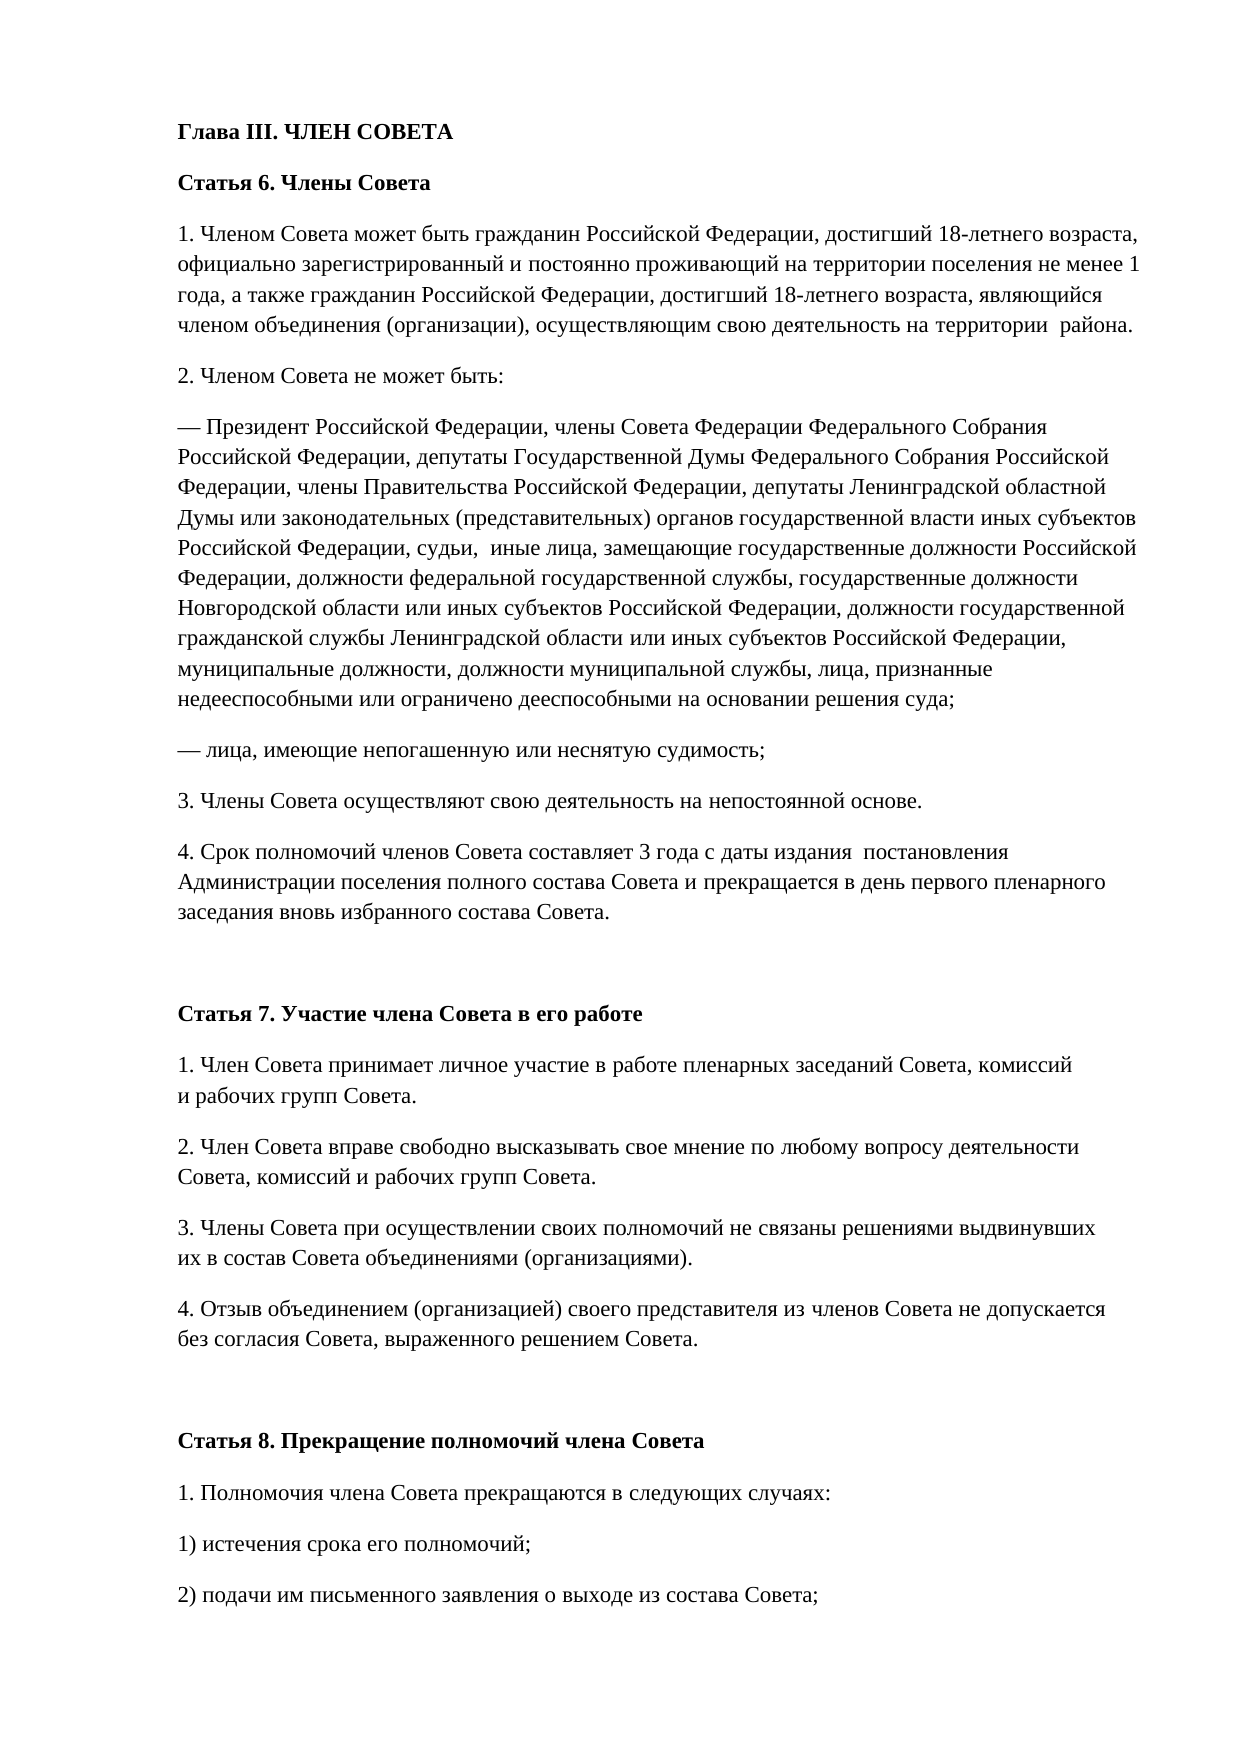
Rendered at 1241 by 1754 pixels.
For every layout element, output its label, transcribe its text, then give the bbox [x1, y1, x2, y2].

text 2. Членом Совета не может быть: [177, 362, 1152, 388]
text 3. Члены Совета при осуществлении своих полномочий не связаны решениями выдвинувших их в состав Совета объединениями (организациями). [177, 1214, 1152, 1271]
text 4. Отзыв объединением (организацией) своего представителя из членов Совета не допускается без согласия Совета, выраженного решением Совета. [177, 1295, 1152, 1352]
text Статья 7. Участие члена Совета в его работе [177, 1000, 1152, 1027]
text 2) подачи им письменного заявления о выходе из состава Совета; [177, 1581, 1152, 1607]
text 2. Член Совета вправе свободно высказывать свое мнение по любому вопросу деятельности Совета, комиссий и рабочих групп Совета. [177, 1133, 1152, 1189]
text Статья 6. Члены Совета [177, 169, 1152, 196]
text — лица, имеющие непогашенную или неснятую судимость; [177, 736, 1152, 762]
text 1) истечения срока его полномочий; [177, 1529, 1152, 1556]
text 4. Срок полномочий членов Совета составляет 3 года с даты издания постановления Администрации поселения полного состава Совета и прекращается в день первого пленарного заседания вновь избранного состава Совета. [177, 838, 1152, 925]
text 1. Член Совета принимает личное участие в работе пленарных заседаний Совета, комиссий и рабочих групп Совета. [177, 1051, 1152, 1108]
text Глава III. ЧЛЕН СОВЕТА [177, 118, 1152, 144]
text 1. Членом Совета может быть гражданин Российской Федерации, достигший 18-летнего возраста, официально зарегистрированный и постоянно проживающий на территории поселения не менее 1 года, а также гражданин Российской Федерации, достигший 18-летнего возраста, являющийся членом объединения (организации), осуществляющим свою деятельность на территории района. [177, 220, 1152, 337]
text 3. Члены Совета осуществляют свою деятельность на непостоянной основе. [177, 787, 1152, 813]
text Статья 8. Прекращение полномочий члена Совета [177, 1427, 1152, 1454]
text — Президент Российской Федерации, члены Совета Федерации Федерального Собрания Российской Федерации, депутаты Государственной Думы Федерального Собрания Российской Федерации, члены Правительства Российской Федерации, депутаты Ленинградской областной Думы или законодательных (представительных) органов государственной власти иных субъектов Российской Федерации, судьи, иные лица, замещающие государственные должности Российской Федерации, должности федеральной государственной службы, государственные должности Новгородской области или иных субъектов Российской Федерации, должности государственной гражданской службы Ленинградской области или иных субъектов Российской Федерации, муниципальные должности, должности муниципальной службы, лица, признанные недееспособными или ограничено дееспособными на основании решения суда; [177, 413, 1152, 711]
text 1. Полномочия члена Совета прекращаются в следующих случаях: [177, 1478, 1152, 1505]
